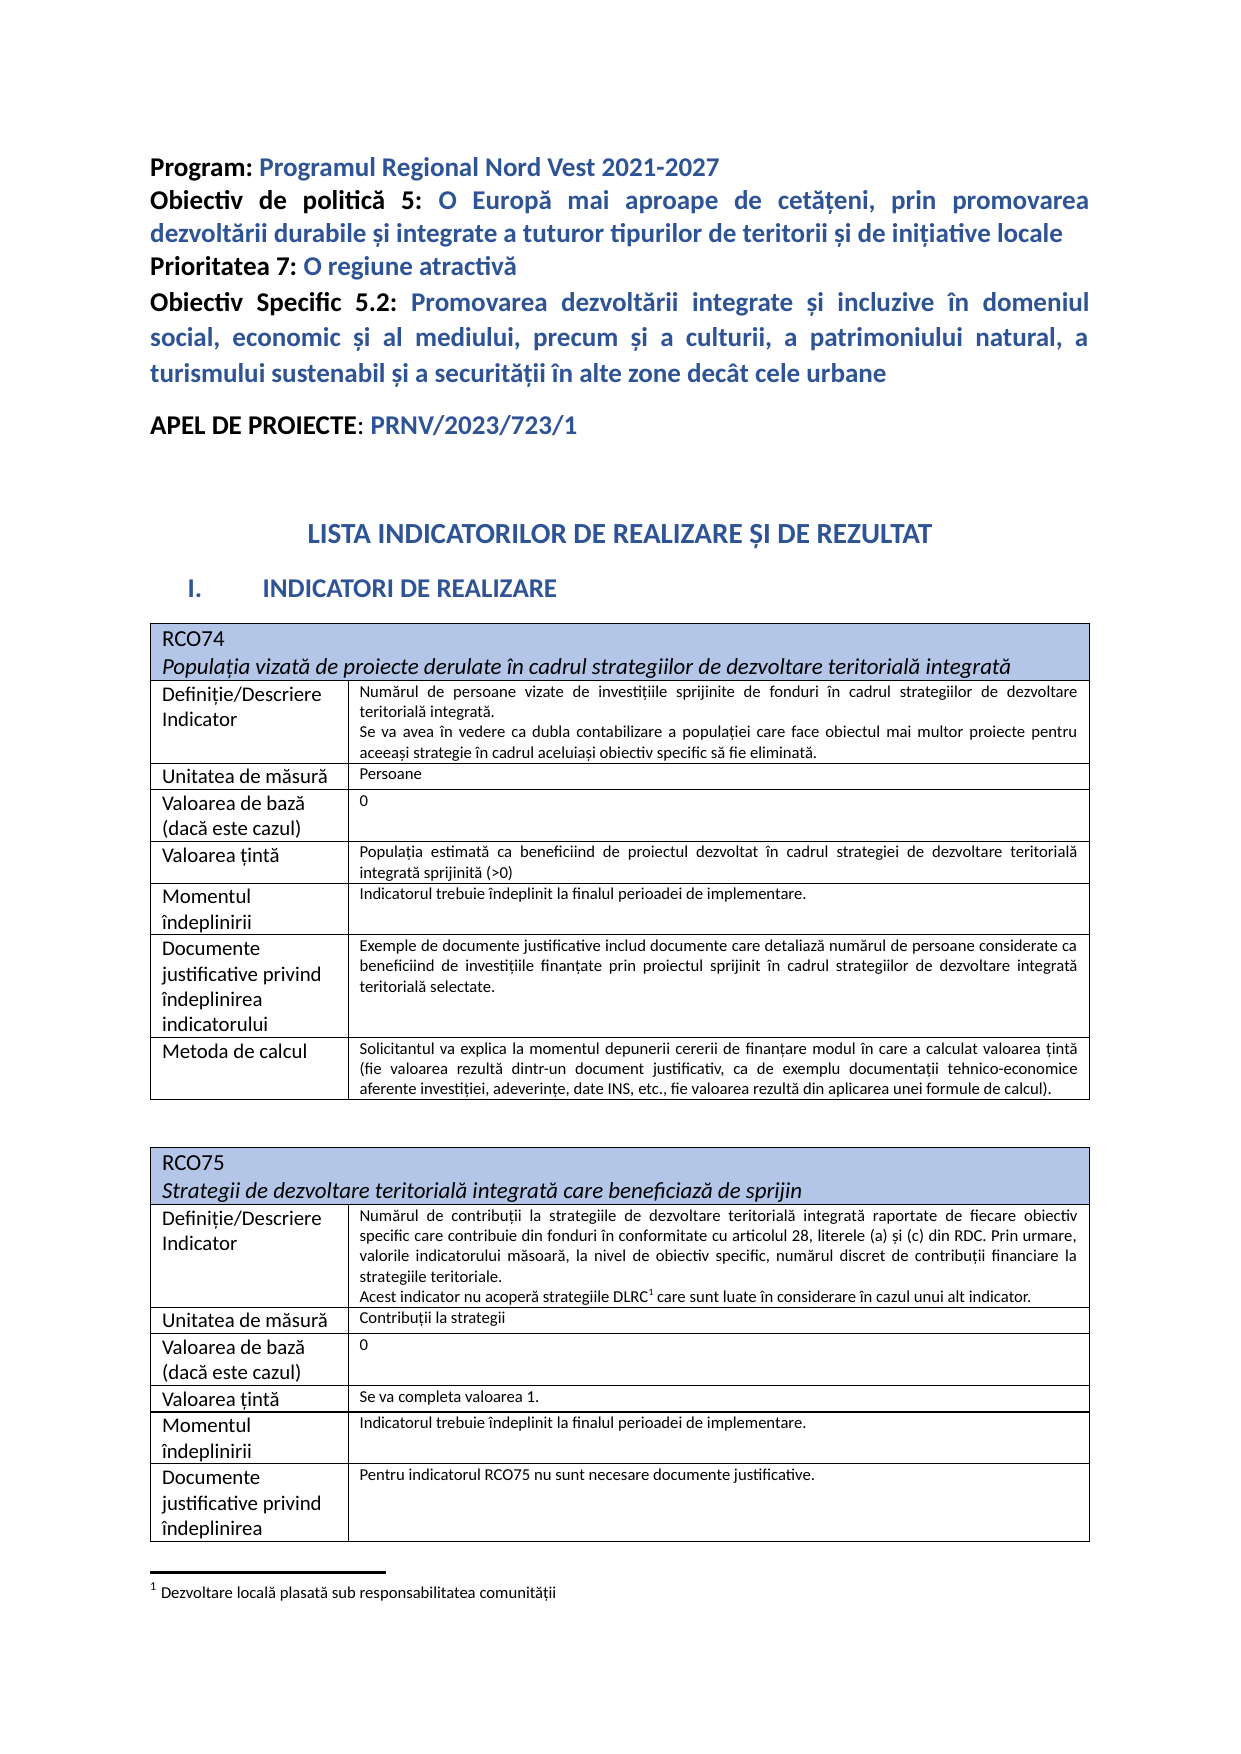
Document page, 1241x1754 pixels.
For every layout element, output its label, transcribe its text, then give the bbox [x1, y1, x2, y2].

table_cell Metoda de calcul [151, 1038, 348, 1099]
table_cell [349, 1464, 1089, 1541]
table_cell Populația estimată ca beneficiind de proiectul dezvoltat în cadrul strategiei de dezvoltare teritorială integrată sprijinită (>0) [349, 842, 1089, 882]
table_cell Contribuții la strategii [349, 1308, 1089, 1333]
text LISTA INDICATORILOR DE REALIZARE ȘI DE REZULTAT [150, 516, 1090, 551]
table_cell Valoarea țintă [151, 1386, 348, 1411]
table_cell Momentul îndeplinirii [151, 1413, 348, 1463]
table_cell Indicatorul trebuie îndeplinit la finalul perioadei de implementare. [349, 884, 1089, 934]
table_cell Numărul de persoane vizate de investițiile sprijinite de fonduri în cadrul strategiilor de dezvoltare teritorială integrată. Se va avea în vedere ca dubla contabilizare a populației care face obiectul mai multor proiecte pentru aceeași strategie în cadrul aceluiași obiectiv specific să fie eliminată. [349, 681, 1089, 762]
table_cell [151, 1464, 348, 1541]
text Obiectiv Specific 5.2: Promovarea dezvoltării integrate și incluzive în domeniul social, economic și al mediului, precum și a culturii, a patrimoniului natural, a turismului sustenabil și a securității în alte zone decât cele urbane [150, 285, 1090, 389]
table_cell Definiție/Descriere Indicator [151, 681, 348, 762]
table_cell Exemple de documente justificative includ documente care detaliază numărul de persoane considerate ca beneficiind de investițiile finanțate prin proiectul sprijinit în cadrul strategiilor de dezvoltare integrată teritorială selectate. [349, 935, 1089, 1037]
table_cell Valoarea de bază (dacă este cazul) [151, 790, 348, 841]
table_cell Se va completa valoarea 1. [349, 1386, 1089, 1411]
table_header RCO74 Populația vizată de proiecte derulate în cadrul strategiilor de dezvoltare teritorială integrată [151, 624, 1089, 680]
table_cell Valoarea de bază (dacă este cazul) [151, 1334, 348, 1385]
table_cell Solicitantul va explica la momentul depunerii cererii de finanțare modul în care a calculat valoarea țintă (fie valoarea rezultă dintr-un document justificativ, ca de exemplu documentații tehnico-economice aferente investiției, adeverințe, date INS, etc., fie valoarea rezultă din aplicarea unei formule de calcul). [349, 1038, 1089, 1099]
table_cell Momentul îndeplinirii [151, 884, 348, 934]
table_cell Unitatea de măsură [151, 764, 348, 789]
text APEL DE PROIECTE: PRNV/2023/723/1 [150, 408, 1090, 441]
table_header RCO75 Strategii de dezvoltare teritorială integrată care beneficiază de sprijin [151, 1148, 1089, 1204]
text Obiectiv de politică 5: O Europă mai aproape de cetățeni, prin promovarea dezvoltării durabile și integrate a tuturor tipurilor de teritorii și de inițiative locale [150, 183, 1090, 249]
table_cell Numărul de contribuții la strategiile de dezvoltare teritorială integrată raportate de fiecare obiectiv specific care contribuie din fonduri în conformitate cu articolul 28, literele (a) și (c) din RDC. Prin urmare, valorile indicatorului măsoară, la nivel de obiectiv specific, numărul discret de contribuții financiare la strategiile teritoriale. Acest indicator nu acoperă strategiile DLRC care sunt luate în considerare în cazul unui alt indicator. [349, 1205, 1089, 1307]
text Program: Programul Regional Nord Vest 2021-2027 [150, 150, 1090, 183]
list INDICATORI DE REALIZARE [187, 571, 1090, 604]
table_cell Valoarea țintă [151, 842, 348, 882]
table_cell 0 [349, 1334, 1089, 1385]
table_cell Definiție/Descriere Indicator [151, 1205, 348, 1307]
table_cell Persoane [349, 764, 1089, 789]
text Prioritatea 7: O regiune atractivă [150, 249, 1090, 282]
table_cell 0 [349, 790, 1089, 841]
table_cell Unitatea de măsură [151, 1308, 348, 1333]
table_cell Documente justificative privind îndeplinirea indicatorului [151, 935, 348, 1037]
table_cell Indicatorul trebuie îndeplinit la finalul perioadei de implementare. [349, 1413, 1089, 1463]
